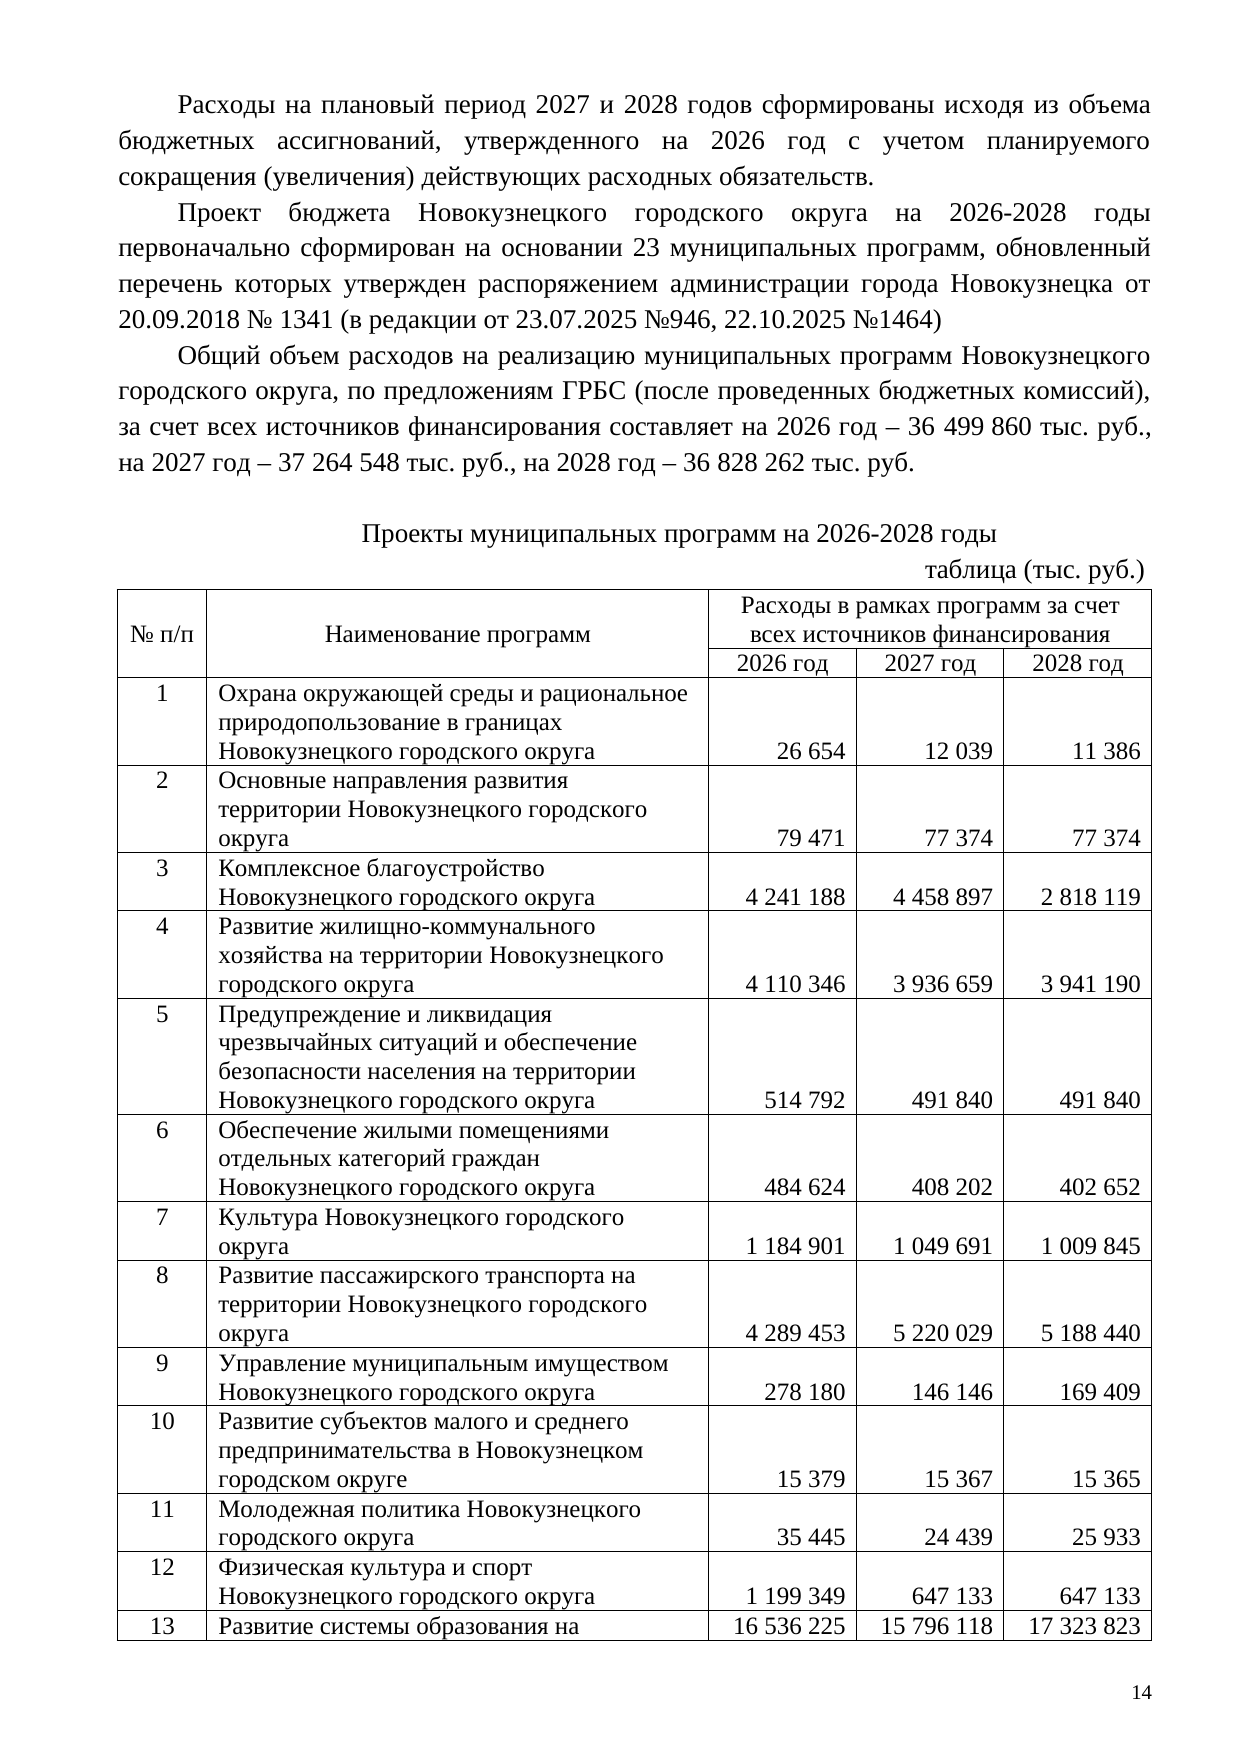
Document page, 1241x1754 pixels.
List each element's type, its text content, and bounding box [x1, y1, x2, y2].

table_cell Комплексное благоустройство Новокузнецкого городского округа [207, 853, 708, 910]
table_cell 77 374 [1004, 766, 1151, 852]
table_cell 4 289 453 [709, 1261, 856, 1347]
table_cell 647 133 [1004, 1552, 1151, 1610]
table_cell 4 241 188 [709, 853, 856, 910]
table_cell 24 439 [857, 1494, 1003, 1551]
table_cell 5 188 440 [1004, 1261, 1151, 1347]
table_cell 15 367 [857, 1406, 1003, 1493]
table_cell 402 652 [1004, 1115, 1151, 1201]
table_cell Основные направления развития территории Новокузнецкого городского округа [207, 766, 708, 852]
table_cell 3 [118, 853, 206, 910]
text Проект бюджета Новокузнецкого городского округа на 2026-2028 годы первоначально сформирован на основании 23 муниципальных программ, обновленный перечень которых утвержден распоряжением администрации города Новокузнецка от 20.09.2018 № 1341 (в редакции от 23.07.2025 №946, 22.10.2025 №1464) [118, 196, 1152, 334]
table_cell 15 365 [1004, 1406, 1151, 1493]
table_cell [207, 1611, 708, 1639]
table_cell 4 [118, 911, 206, 998]
table_cell Молодежная политика Новокузнецкого городского округа [207, 1494, 708, 1551]
table_cell 2 818 119 [1004, 853, 1151, 910]
table_cell 1 184 901 [709, 1202, 856, 1259]
table_cell Развитие субъектов малого и среднего предпринимательства в Новокузнецком городском округе [207, 1406, 708, 1493]
table_cell 2027 год [857, 649, 1003, 677]
table_cell 11 [118, 1494, 206, 1551]
table_cell 13 [118, 1611, 206, 1639]
table_cell Развитие пассажирского транспорта на территории Новокузнецкого городского округа [207, 1261, 708, 1347]
table_cell 26 654 [709, 678, 856, 764]
table_cell Развитие жилищно-коммунального хозяйства на территории Новокузнецкого городского округа [207, 911, 708, 998]
table_cell 514 792 [709, 999, 856, 1114]
table_cell 79 471 [709, 766, 856, 852]
table_cell 11 386 [1004, 678, 1151, 764]
table_cell 17 323 823 [1004, 1611, 1151, 1639]
table_cell 3 941 190 [1004, 911, 1151, 998]
table_cell Охрана окружающей среды и рациональное природопользование в границах Новокузнецкого городского округа [207, 678, 708, 764]
table_cell 146 146 [857, 1348, 1003, 1405]
table_cell 647 133 [857, 1552, 1003, 1610]
table_header Наименование программ [207, 590, 708, 677]
table_cell Предупреждение и ликвидация чрезвычайных ситуаций и обеспечение безопасности населения на территории Новокузнецкого городского округа [207, 999, 708, 1114]
table_cell 25 933 [1004, 1494, 1151, 1551]
text Расходы на плановый период 2027 и 2028 годов сформированы исходя из объема бюджетных ассигнований, утвержденного на 2026 год с учетом планируемого сокращения (увеличения) действующих расходных обязательств. [118, 89, 1152, 191]
table_cell Культура Новокузнецкого городского округа [207, 1202, 708, 1259]
table_header Расходы в рамках программ за счет всех источников финансирования [709, 590, 1151, 647]
table_cell 9 [118, 1348, 206, 1405]
table_cell 5 220 029 [857, 1261, 1003, 1347]
table_cell 1 049 691 [857, 1202, 1003, 1259]
table_cell 3 936 659 [857, 911, 1003, 998]
table_cell 7 [118, 1202, 206, 1259]
table_cell 77 374 [857, 766, 1003, 852]
table_cell 8 [118, 1261, 206, 1347]
table_cell 2028 год [1004, 649, 1151, 677]
table_cell 491 840 [1004, 999, 1151, 1114]
table_cell 16 536 225 [709, 1611, 856, 1639]
table_cell 169 409 [1004, 1348, 1151, 1405]
table_cell Обеспечение жилыми помещениями отдельных категорий граждан Новокузнецкого городского округа [207, 1115, 708, 1201]
table_cell 484 624 [709, 1115, 856, 1201]
table_cell 12 039 [857, 678, 1003, 764]
table_cell 5 [118, 999, 206, 1114]
table_cell 6 [118, 1115, 206, 1201]
table_cell Управление муниципальным имуществом Новокузнецкого городского округа [207, 1348, 708, 1405]
table_cell 15 379 [709, 1406, 856, 1493]
table_cell 35 445 [709, 1494, 856, 1551]
table_header № п/п [118, 590, 206, 677]
table_cell 1 199 349 [709, 1552, 856, 1610]
table_cell 408 202 [857, 1115, 1003, 1201]
text Общий объем расходов на реализацию муниципальных программ Новокузнецкого городского округа, по предложениям ГРБС (после проведенных бюджетных комиссий), за счет всех источников финансирования составляет на 2026 год – 36 499 860 тыс. руб., на 2027 год – 37 264 548 тыс. руб., на 2028 год – 36 828 262 тыс. руб. [118, 339, 1152, 477]
table_cell 491 840 [857, 999, 1003, 1114]
table_cell 10 [118, 1406, 206, 1493]
table_cell 2026 год [709, 649, 856, 677]
table_cell 2 [118, 766, 206, 852]
table_cell 4 110 346 [709, 911, 856, 998]
table_cell Физическая культура и спорт Новокузнецкого городского округа [207, 1552, 708, 1610]
table_cell 15 796 118 [857, 1611, 1003, 1639]
table_cell 12 [118, 1552, 206, 1610]
table_cell 4 458 897 [857, 853, 1003, 910]
table_cell 1 [118, 678, 206, 764]
text таблица (тыс. руб.) [118, 553, 1152, 584]
table_cell 278 180 [709, 1348, 856, 1405]
text Проекты муниципальных программ на 2026-2028 годы [118, 517, 1152, 548]
table_cell 1 009 845 [1004, 1202, 1151, 1259]
